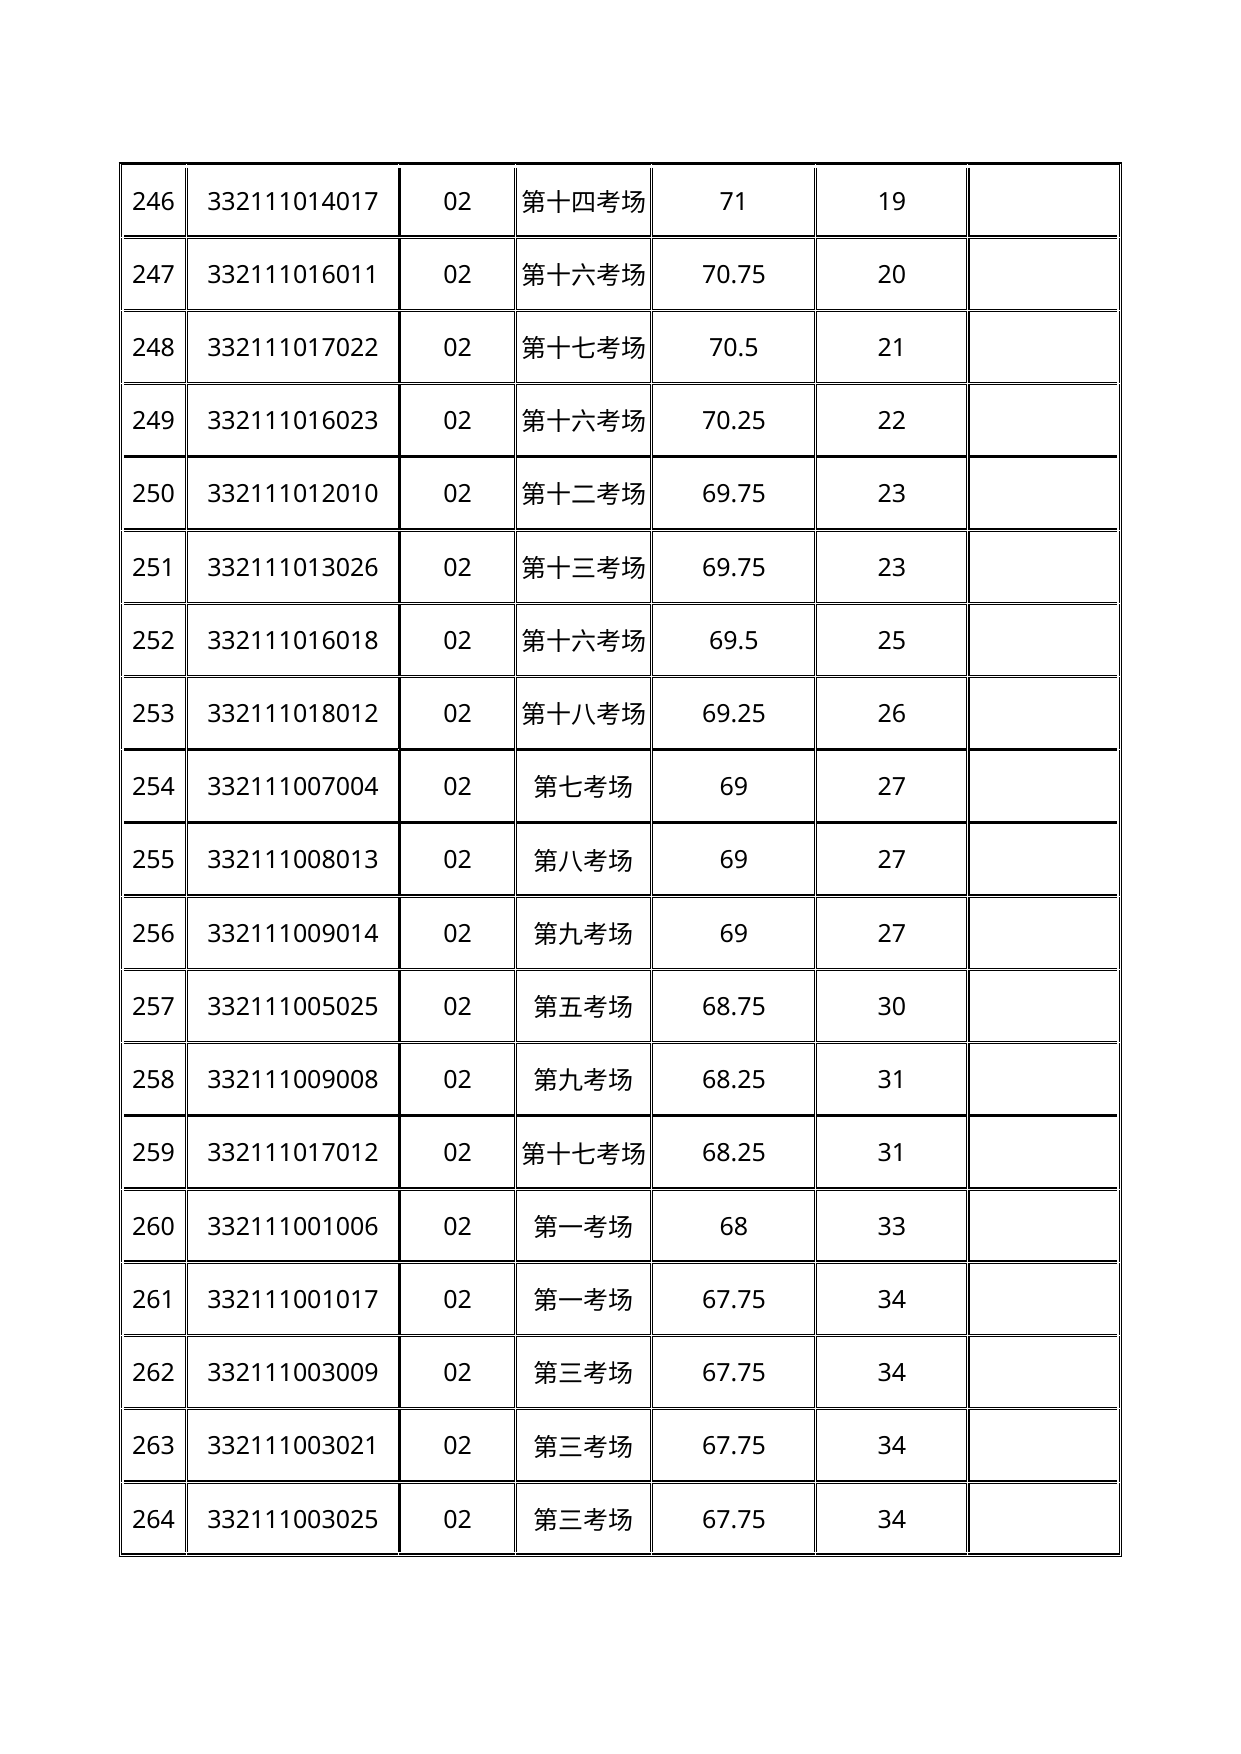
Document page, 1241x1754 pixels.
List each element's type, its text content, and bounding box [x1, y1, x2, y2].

table_cell 第十八考场 [517, 678, 650, 748]
table_cell 第七考场 [517, 751, 650, 821]
table_cell [970, 528, 1119, 601]
table_cell 02 [401, 898, 514, 967]
table_cell 02 [401, 1191, 514, 1260]
table_cell 67.75 [653, 1410, 814, 1480]
table_cell [970, 1114, 1119, 1187]
table_cell 02 [401, 824, 514, 894]
table_cell 23 [817, 532, 966, 601]
table_cell [968, 1407, 1120, 1480]
table_cell 70.75 [653, 239, 814, 308]
table_cell 332111003009 [188, 1337, 398, 1407]
table_cell 69.75 [653, 532, 814, 601]
table_cell [970, 1260, 1119, 1334]
table_cell 254 [120, 748, 185, 821]
table_cell [970, 1187, 1119, 1260]
table_cell 252 [122, 601, 185, 674]
table_cell 262 [120, 1334, 186, 1407]
table_cell 第三考场 [517, 1410, 650, 1480]
table_cell 67.75 [653, 1264, 814, 1334]
table_cell 70.5 [653, 312, 814, 382]
table_cell 246 [122, 165, 186, 235]
table_cell 260 [122, 1187, 185, 1260]
table_cell 26 [817, 678, 966, 748]
table_cell 332111008013 [188, 824, 398, 894]
table_cell 19 [816, 164, 968, 235]
table_cell 257 [122, 968, 185, 1041]
table_cell 251 [122, 528, 185, 601]
table_cell 34 [817, 1410, 966, 1480]
table_cell 20 [817, 239, 966, 308]
table_cell 261 [122, 1260, 185, 1334]
table_cell 264 [122, 1480, 186, 1553]
table_cell 69.75 [653, 458, 814, 528]
table_cell 第十六考场 [517, 239, 650, 308]
table_cell 27 [817, 824, 966, 894]
table_cell 256 [122, 894, 185, 967]
table_cell 332111003021 [188, 1410, 398, 1480]
table_cell 332111016011 [188, 239, 398, 308]
table_cell 第一考场 [517, 1264, 650, 1334]
table_cell 332111016023 [188, 385, 398, 455]
table_cell 02 [401, 458, 514, 528]
table_cell 第十二考场 [517, 458, 650, 528]
table_cell 27 [817, 898, 966, 967]
table_cell 69 [653, 824, 814, 894]
table_cell [970, 748, 1120, 821]
table_cell 332111014017 [186, 164, 399, 235]
table_cell [970, 675, 1119, 748]
table_cell 第三考场 [516, 1484, 652, 1553]
table_cell 31 [817, 1044, 966, 1114]
table_cell 253 [122, 675, 185, 748]
table_cell 25 [817, 605, 966, 674]
table_cell 332111009014 [188, 898, 398, 967]
table_cell [970, 455, 1119, 528]
table_cell 02 [401, 312, 514, 382]
table_cell [970, 968, 1119, 1041]
table_cell 34 [817, 1264, 966, 1334]
table_cell 31 [817, 1117, 966, 1187]
table_cell 第一考场 [517, 1191, 650, 1260]
table_cell 332111007004 [188, 751, 398, 821]
table_cell 02 [401, 1264, 514, 1334]
table_cell 02 [401, 678, 514, 748]
table_cell 247 [122, 235, 185, 308]
table_cell 248 [122, 309, 185, 382]
table_cell 68 [653, 1191, 814, 1260]
table_cell [970, 601, 1119, 674]
table_cell 02 [401, 1337, 514, 1407]
table_cell [968, 1334, 1120, 1407]
table_cell 02 [401, 385, 514, 455]
table_cell 02 [399, 1484, 516, 1553]
table_cell 02 [401, 1117, 514, 1187]
table_cell 332111017012 [188, 1117, 398, 1187]
table_cell 21 [817, 312, 966, 382]
table_cell 第五考场 [517, 971, 650, 1041]
table_cell 02 [401, 1044, 514, 1114]
table_cell 第八考场 [517, 824, 650, 894]
table_cell 68.25 [653, 1044, 814, 1114]
table_cell 332111009008 [188, 1044, 398, 1114]
table_cell 22 [817, 385, 966, 455]
table_cell 71 [652, 165, 816, 235]
table_cell 332111001006 [188, 1191, 398, 1260]
table_cell 02 [401, 239, 514, 308]
table_cell 第十七考场 [517, 1117, 650, 1187]
table_cell 332111018012 [188, 678, 398, 748]
table_cell 第九考场 [517, 898, 650, 967]
table_cell 68.75 [653, 971, 814, 1041]
table_cell 33 [817, 1191, 966, 1260]
table_cell 02 [399, 165, 516, 235]
table_cell 332111017022 [188, 312, 398, 382]
table_cell 34 [816, 1480, 968, 1553]
table_cell 249 [120, 382, 186, 455]
table_cell [970, 309, 1119, 382]
table_cell 第十六考场 [517, 385, 650, 455]
table_cell 67.75 [653, 1337, 814, 1407]
table_cell 67.75 [652, 1484, 816, 1553]
table_cell 258 [120, 1041, 186, 1114]
table_cell 第三考场 [517, 1337, 650, 1407]
table_cell 332111003025 [186, 1484, 399, 1553]
table_cell 332111001017 [188, 1264, 398, 1334]
table_cell 02 [401, 605, 514, 674]
table_cell 332111016018 [188, 605, 398, 674]
table_cell 02 [401, 751, 514, 821]
table_cell 第十四考场 [516, 165, 652, 235]
table_cell [968, 1480, 1119, 1553]
table_cell 第九考场 [517, 1044, 650, 1114]
table_cell [970, 821, 1119, 894]
table_cell [968, 382, 1120, 455]
table_cell 332111013026 [188, 532, 398, 601]
table_cell 02 [401, 971, 514, 1041]
table_cell 34 [817, 1337, 966, 1407]
table_cell 69.25 [653, 678, 814, 748]
table_cell 23 [817, 458, 966, 528]
table_cell 70.25 [653, 385, 814, 455]
table_cell [968, 1041, 1120, 1114]
table_cell 第十六考场 [517, 605, 650, 674]
table_cell 第十三考场 [517, 532, 650, 601]
table_cell 259 [122, 1114, 185, 1187]
table_cell [968, 165, 1119, 235]
table_cell 332111012010 [188, 458, 398, 528]
table_cell 69 [653, 898, 814, 967]
table_cell 02 [401, 1410, 514, 1480]
table_cell 263 [120, 1407, 186, 1480]
table_cell 68.25 [653, 1117, 814, 1187]
table_cell 02 [401, 532, 514, 601]
table_cell 第十七考场 [517, 312, 650, 382]
table_cell 250 [122, 455, 185, 528]
table_cell 255 [122, 821, 185, 894]
table_cell [970, 894, 1119, 967]
table_cell 27 [817, 751, 966, 821]
table_cell 332111005025 [188, 971, 398, 1041]
table_cell 69 [653, 751, 814, 821]
table_cell 69.5 [653, 605, 814, 674]
table_cell 30 [817, 971, 966, 1041]
table_cell [970, 235, 1119, 308]
